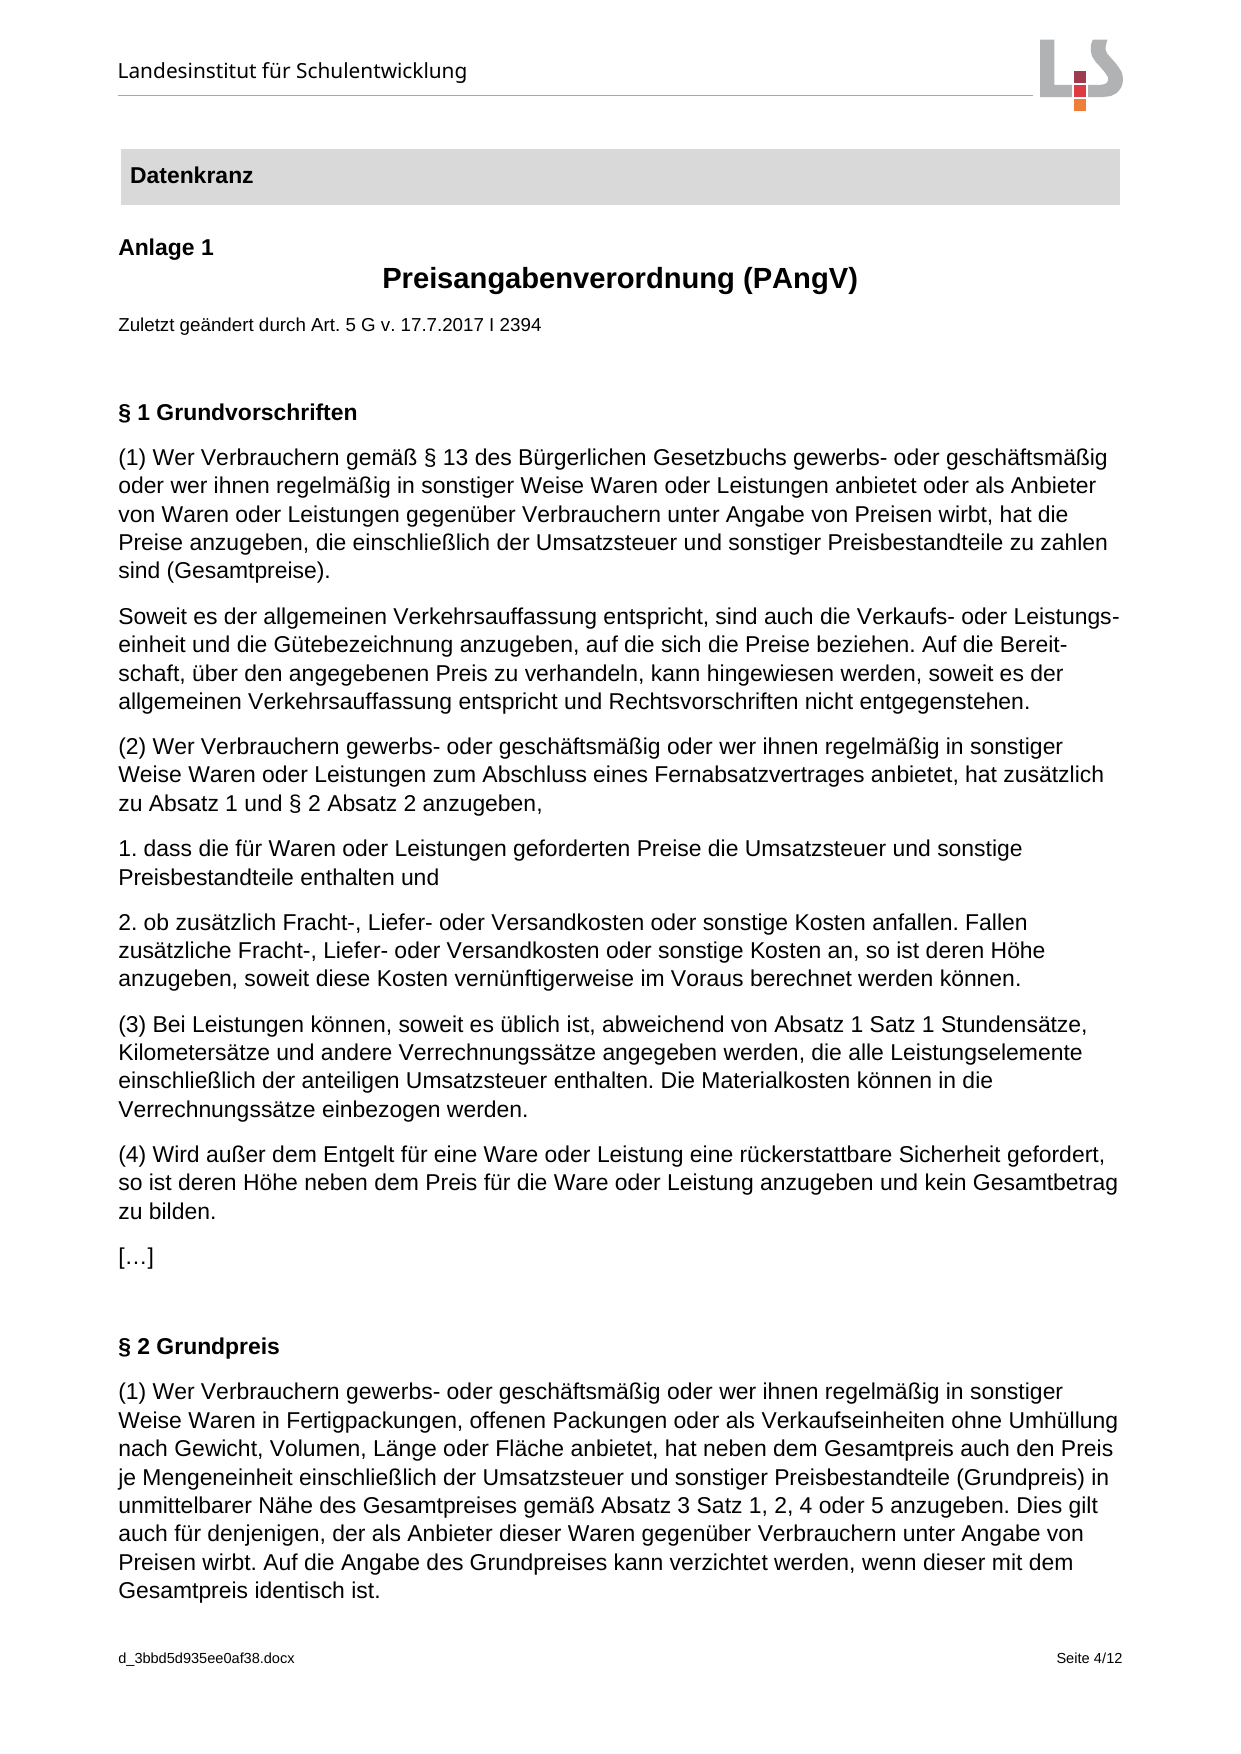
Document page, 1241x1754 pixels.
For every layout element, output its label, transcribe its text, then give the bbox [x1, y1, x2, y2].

text […] [118, 1243, 1119, 1269]
list Anlage 1 [118, 236, 1122, 261]
text (3) Bei Leistungen können, soweit es üblich ist, abweichend von Absatz 1 Satz 1 Stundensätze, Kilometersätze und andere Verrechnungssätze angegeben werden, die alle Leistungselemente einschließlich der anteiligen Umsatzsteuer enthalten. Die Materialkosten können in die Verrechnungssätze einbezogen werden. [118, 1011, 1122, 1122]
text Soweit es der allgemeinen Verkehrsauffassung entspricht, sind auch die Verkaufs- oder Leistungseinheit und die Gütebezeichnung anzugeben, auf die sich die Preise beziehen. Auf die Bereitschaft, über den angegebenen Preis zu verhandeln, kann hingewiesen werden, soweit es der allgemeinen Verkehrsauffassung entspricht und Rechtsvorschriften nicht entgegenstehen. [118, 603, 1122, 714]
text Zuletzt geändert durch Art. 5 G v. 17.7.2017 I 2394 [118, 314, 1122, 335]
text (1) Wer Verbrauchern gewerbs- oder geschäftsmäßig oder wer ihnen regelmäßig in sonstiger Weise Waren in Fertigpackungen, offenen Packungen oder als Verkaufseinheiten ohne Umhüllung nach Gewicht, Volumen, Länge oder Fläche anbietet, hat neben dem Gesamtpreis auch den Preis je Mengeneinheit einschließlich der Umsatzsteuer und sonstiger Preisbestandteile (Grundpreis) in unmittelbarer Nähe des Gesamtpreises gemäß Absatz 3 Satz 1, 2, 4 oder 5 anzugeben. Dies gilt auch für denjenigen, der als Anbieter dieser Waren gegenüber Verbrauchern unter Angabe von Preisen wirbt. Auf die Angabe des Grundpreises kann verzichtet werden, wenn dieser mit dem Gesamtpreis identisch ist. [118, 1378, 1122, 1604]
text § 1 Grundvorschriften [118, 399, 1122, 425]
text § 2 Grundpreis [118, 1333, 1122, 1359]
text (2) Wer Verbrauchern gewerbs- oder geschäftsmäßig oder wer ihnen regelmäßig in sonstiger Weise Waren oder Leistungen zum Abschluss eines Fernabsatzvertrages anbietet, hat zusätzlich zu Absatz 1 und § 2 Absatz 2 anzugeben, [118, 733, 1122, 816]
text (4) Wird außer dem Entgelt für eine Ware oder Leistung eine rückerstattbare Sicherheit gefordert, so ist deren Höhe neben dem Preis für die Ware oder Leistung anzugeben und kein Gesamtbetrag zu bilden. [118, 1141, 1122, 1224]
text 1. dass die für Waren oder Leistungen geforderten Preise die Umsatzsteuer und sonstige Preisbestandteile enthalten und [118, 835, 1122, 890]
text 2. ob zusätzlich Fracht-, Liefer- oder Versandkosten oder sonstige Kosten anfallen. Fallen zusätzliche Fracht-, Liefer- oder Versandkosten oder sonstige Kosten an, so ist deren Höhe anzugeben, soweit diese Kosten vernünftigerweise im Voraus berechnet werden können. [118, 908, 1122, 992]
text Preisangabenverordnung (PAngV) [118, 261, 1122, 294]
text Datenkranz [122, 150, 1119, 204]
text (1) Wer Verbrauchern gemäß § 13 des Bürgerlichen Gesetzbuchs gewerbs- oder geschäftsmäßig oder wer ihnen regelmäßig in sonstiger Weise Waren oder Leistungen anbietet oder als Anbieter von Waren oder Leistungen gegenüber Verbrauchern unter Angabe von Preisen wirbt, hat die Preise anzugeben, die einschließlich der Umsatzsteuer und sonstiger Preisbestandteile zu zahlen sind (Gesamtpreise). [118, 444, 1122, 584]
